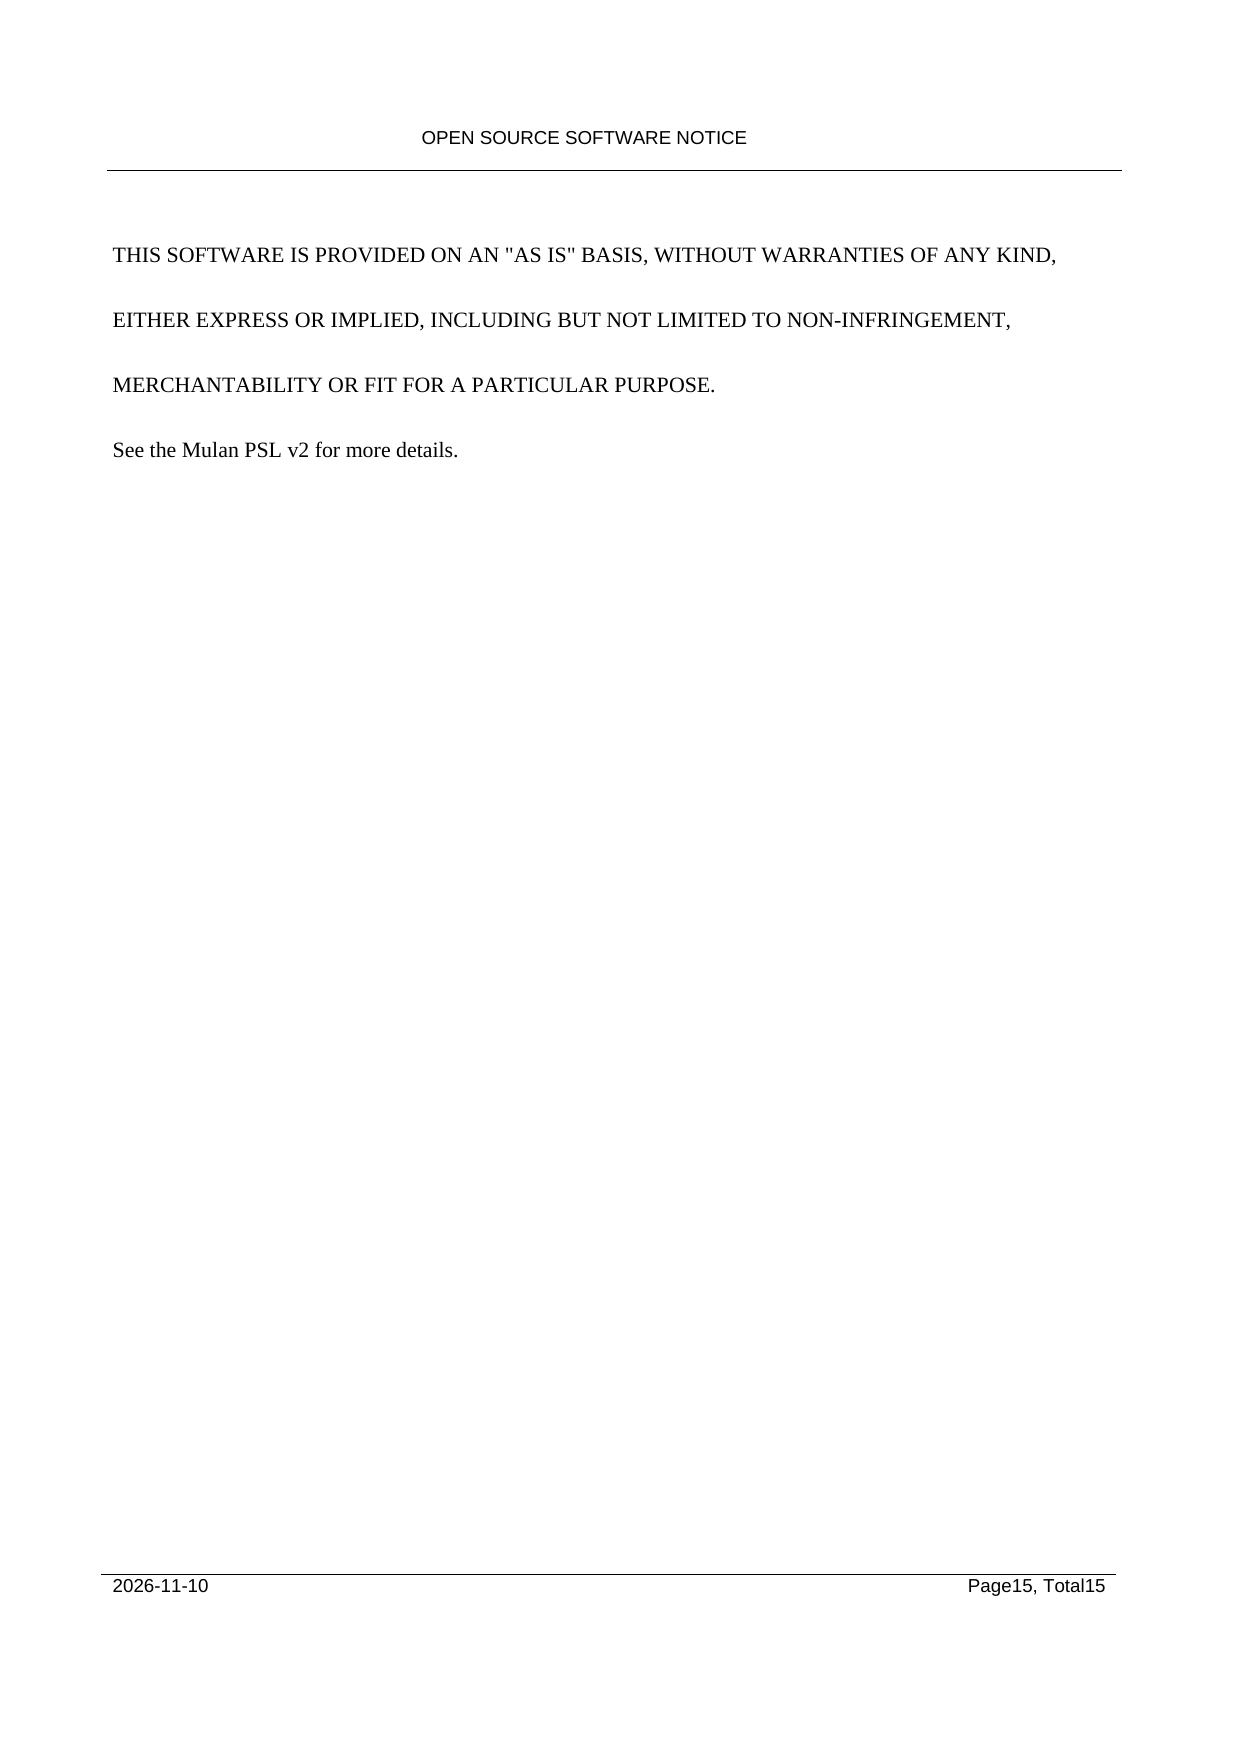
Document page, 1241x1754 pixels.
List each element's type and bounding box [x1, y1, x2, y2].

text [112, 206, 1128, 466]
